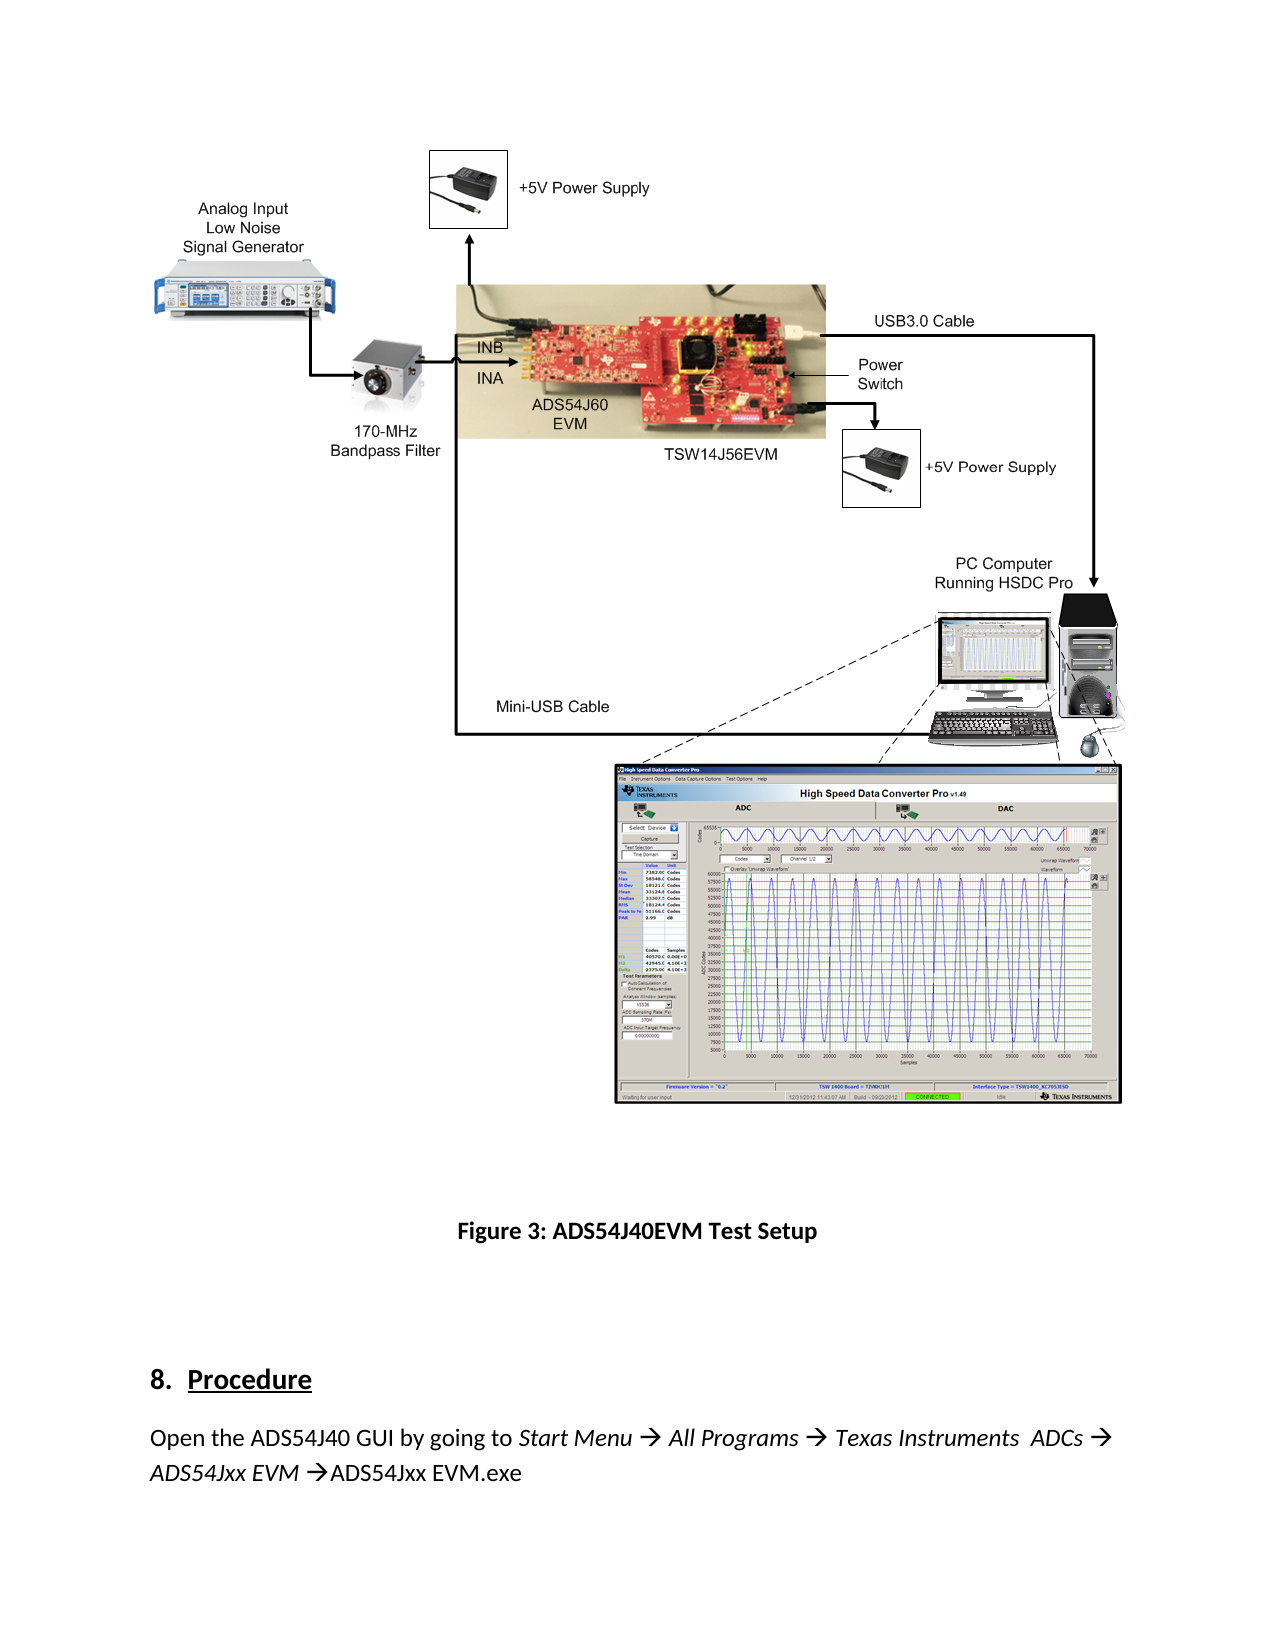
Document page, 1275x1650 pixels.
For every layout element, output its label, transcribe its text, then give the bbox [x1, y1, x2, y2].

text Figure 3: ADS54J40EVM Test Setup [150, 1215, 1125, 1246]
list Procedure [150, 1361, 1125, 1396]
picture [150, 150, 1125, 1104]
text Open the ADS54J40 GUI by going to Start Menu All Programs Texas Instruments ADCs ADS54Jxx EVM ADS54Jxx EVM.exe [150, 1422, 1125, 1488]
